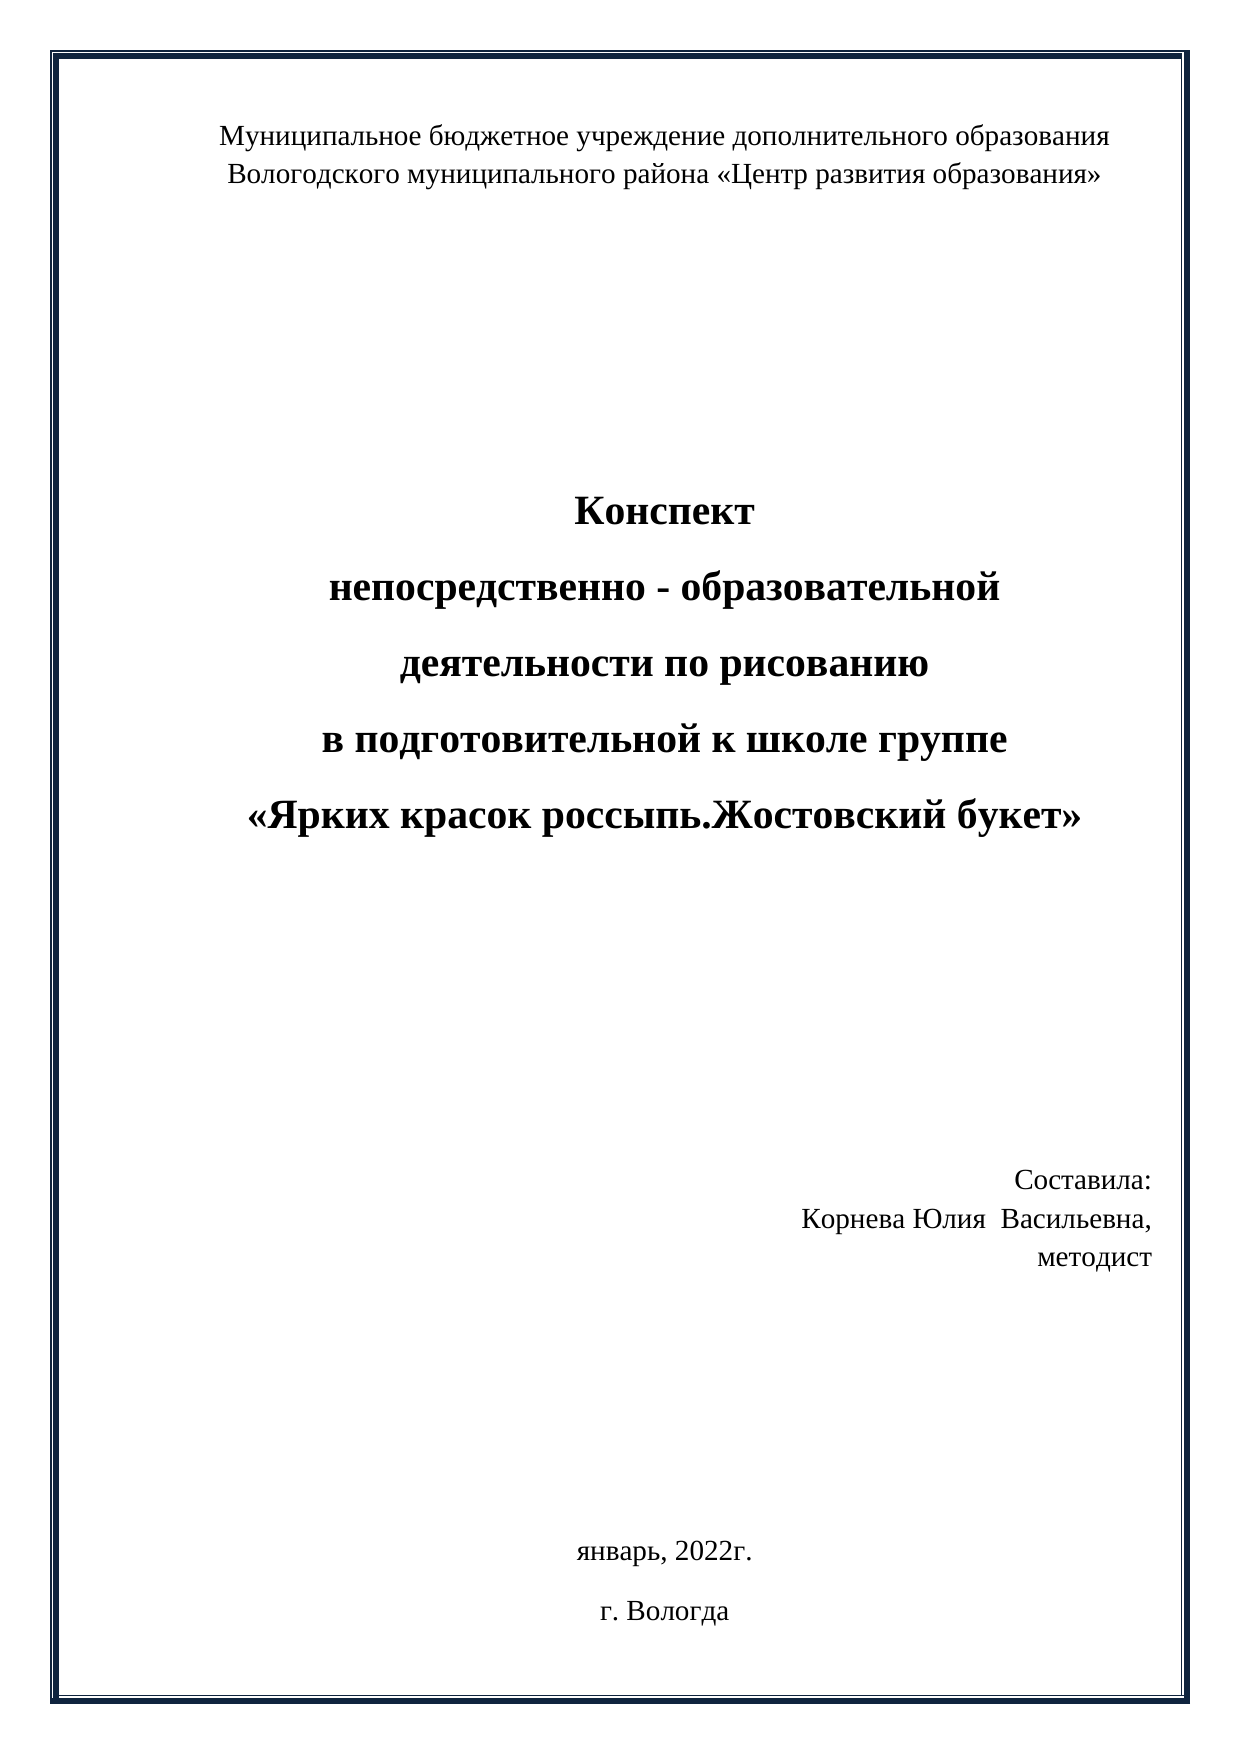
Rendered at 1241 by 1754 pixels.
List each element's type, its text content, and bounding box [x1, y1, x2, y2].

text Конспект [177, 486, 1152, 534]
text непосредственно - образовательной [177, 562, 1152, 610]
text Вологодского муниципального района «Центр развития образования» [177, 157, 1152, 190]
text Корнева Юлия Васильевна, [177, 1201, 1152, 1234]
text январь, 2022г. [177, 1533, 1152, 1567]
text Муниципальное бюджетное учреждение дополнительного образования [177, 118, 1152, 152]
text «Ярких красок россыпь.Жостовский букет» [177, 789, 1152, 837]
text методист [177, 1239, 1152, 1273]
text Составила: [177, 1162, 1152, 1196]
text деятельности по рисованию [177, 638, 1152, 686]
text г. Вологда [177, 1593, 1152, 1626]
text в подготовительной к школе группе [177, 714, 1152, 762]
